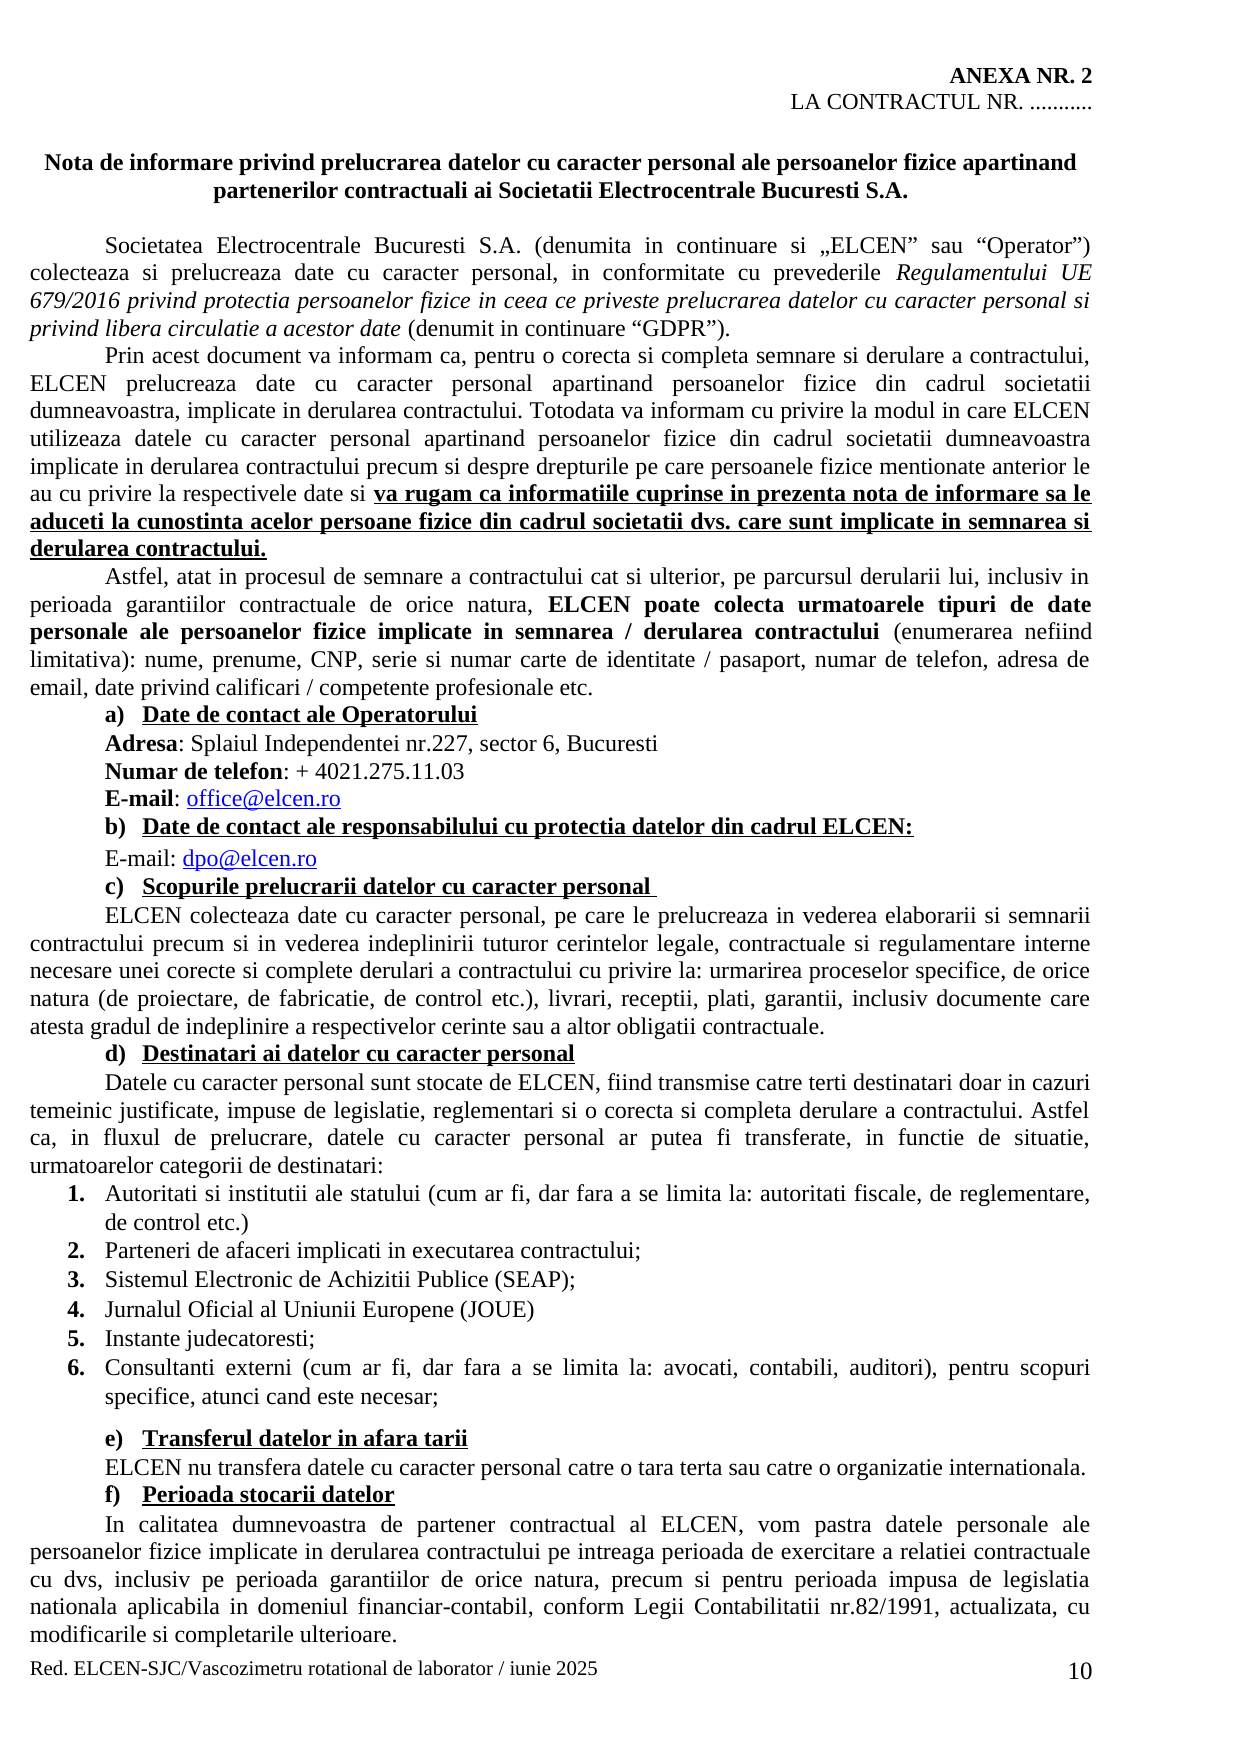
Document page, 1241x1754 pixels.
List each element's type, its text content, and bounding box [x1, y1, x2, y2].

text Prin acest document va informam ca, pentru o corecta si completa semnare si derulare a contractului, ELCEN prelucreaza date cu caracter personal apartinand persoanelor fizice din cadrul societatii dumneavoastra, implicate in derularea contractului. Totodata va informam cu privire la modul in care ELCEN utilizeaza datele cu caracter personal apartinand persoanelor fizice din cadrul societatii dumneavoastra implicate in derularea contractului precum si despre drepturile pe care persoanele fizice mentionate anterior le au cu privire la respectivele date si va rugam ca informatiile cuprinse in prezenta nota de informare sa le aduceti la cunostinta acelor persoane fizice din cadrul societatii dvs. care sunt implicate in semnarea si derularea contractului. [29, 341, 1092, 531]
text Astfel, atat in procesul de semnare a contractului cat si ulterior, pe parcursul derularii lui, inclusiv in perioada garantiilor contractuale de orice natura, ELCEN poate colecta urmatoarele tipuri de date personale ale persoanelor fizice implicate in semnarea / derularea contractului (enumerarea nefiind limitativa): nume, prenume, CNP, serie si numar carte de identitate / pasaport, numar de telefon, adresa de email, date privind calificari / competente profesionale etc. [29, 562, 1092, 700]
text Societatea Electrocentrale Bucuresti S.A. (denumita in continuare si „ELCEN” sau “Operator”) colecteaza si prelucreaza date cu caracter personal, in conformitate cu prevederile Regulamentului UE 679/2016 privind protectia persoanelor fizice in ceea ce priveste prelucrarea datelor cu caracter personal si privind libera circulatie a acestor date (denumit in continuare “GDPR”). [29, 231, 1092, 341]
text E-mail: office@elcen.ro [29, 784, 1092, 812]
text ELCEN colecteaza date cu caracter personal, pe care le prelucreaza in vederea elaborarii si semnarii contractului precum si in vederea indeplinirii tuturor cerintelor legale, contractuale si regulamentare interne necesare unei corecte si complete derulari a contractului cu privire la: urmarirea proceselor specifice, de orice natura (de proiectare, de fabricatie, de control etc.), livrari, receptii, plati, garantii, inclusiv documente care atesta gradul de indeplinire a respectivelor cerinte sau a altor obligatii contractuale. [29, 901, 1092, 1039]
text Adresa: Splaiul Independentei nr.227, sector 6, Bucuresti [29, 729, 1092, 757]
text Datele cu caracter personal sunt stocate de ELCEN, fiind transmise catre terti destinatari doar in cazuri temeinic justificate, impuse de legislatie, reglementari si o corecta si completa derulare a contractului. Astfel ca, in fluxul de prelucrare, datele cu caracter personal ar putea fi transferate, in functie de situatie, urmatoarelor categorii de destinatari: [29, 1068, 1092, 1179]
list Date de contact ale Operatorului [104, 700, 1092, 728]
list Jurnalul Oficial al Uniunii Europene (JOUE) [67, 1295, 1092, 1322]
list Date de contact ale responsabilului cu protectia datelor din cadrul ELCEN: [104, 812, 1159, 839]
list Instante judecatoresti; [67, 1324, 1092, 1351]
list Consultanti externi (cum ar fi, dar fara a se limita la: avocati, contabili, auditori), pentru scopuri specifice, atunci cand este necesar; [67, 1353, 1092, 1410]
text In calitatea dumnevoastra de partener contractual al ELCEN, vom pastra datele personale ale persoanelor fizice implicate in derularea contractului pe intreaga perioada de exercitare a relatiei contractuale cu dvs, inclusiv pe perioada garantiilor de orice natura, precum si pentru perioada impusa de legislatia nationala aplicabila in domeniul financiar-contabil, conform Legii Contabilitatii nr.82/1991, actualizata, cu modificarile si completarile ulterioare. [29, 1509, 1092, 1648]
list Parteneri de afaceri implicati in executarea contractului; [67, 1237, 1092, 1264]
text Nota de informare privind prelucrarea datelor cu caracter personal ale persoanelor fizice apartinand partenerilor contractuali ai Societatii Electrocentrale Bucuresti S.A. [29, 148, 1092, 203]
list Transferul datelor in afara tarii [104, 1424, 1092, 1451]
text ELCEN nu transfera datele cu caracter personal catre o tara terta sau catre o organizatie internationala. [29, 1453, 1092, 1480]
text LA CONTRACTUL NR. ........... [29, 88, 1092, 114]
list Scopurile prelucrarii datelor cu caracter personal [104, 871, 1092, 900]
text anexa nr. 2 [29, 62, 1092, 88]
list Destinatari ai datelor cu caracter personal [104, 1039, 1092, 1067]
list Perioada stocarii datelor [104, 1480, 1092, 1508]
list Autoritati si institutii ale statului (cum ar fi, dar fara a se limita la: autoritati fiscale, de reglementare, de control etc.) [67, 1179, 1092, 1235]
list Sistemul Electronic de Achizitii Publice (SEAP); [67, 1266, 1092, 1293]
text E-mail: dpo@elcen.ro [29, 843, 1092, 871]
text Numar de telefon: + 4021.275.11.03 [29, 757, 1092, 784]
